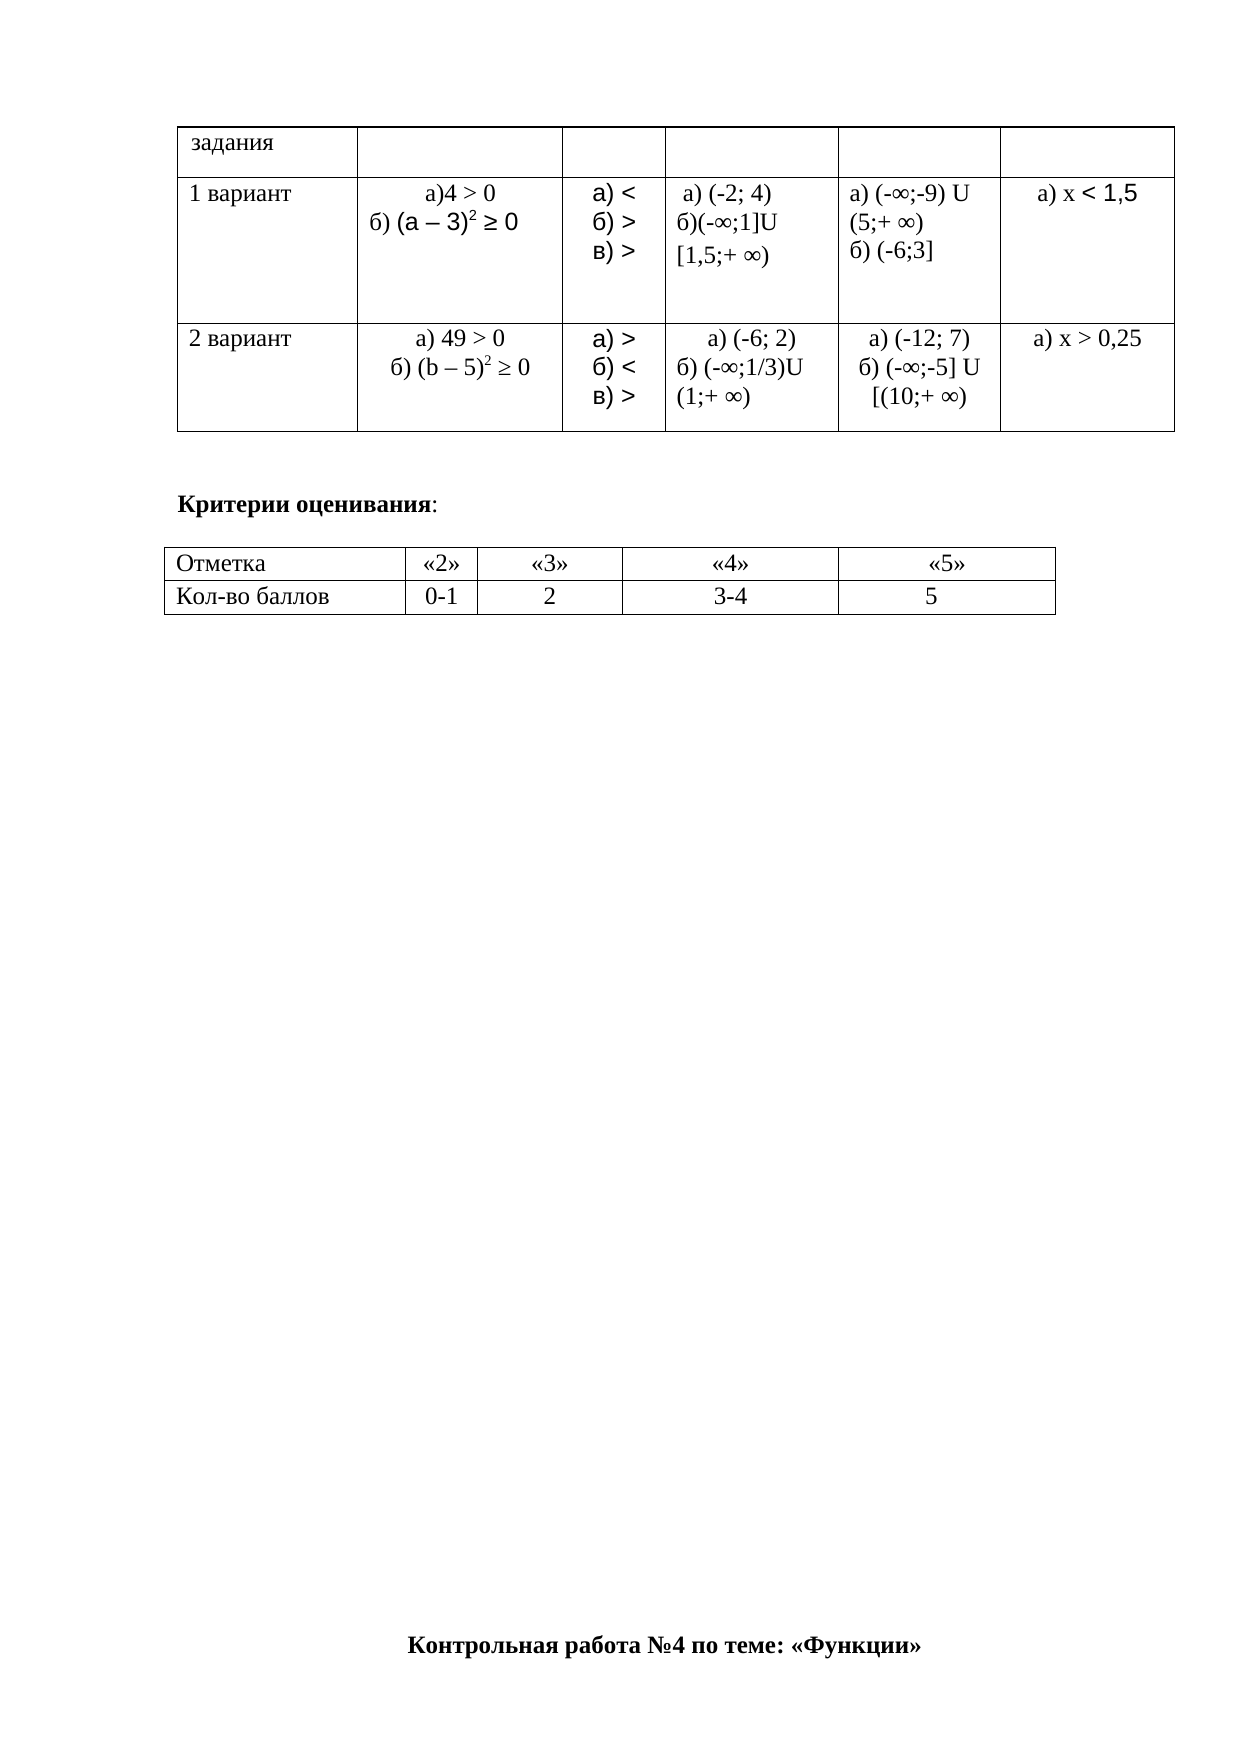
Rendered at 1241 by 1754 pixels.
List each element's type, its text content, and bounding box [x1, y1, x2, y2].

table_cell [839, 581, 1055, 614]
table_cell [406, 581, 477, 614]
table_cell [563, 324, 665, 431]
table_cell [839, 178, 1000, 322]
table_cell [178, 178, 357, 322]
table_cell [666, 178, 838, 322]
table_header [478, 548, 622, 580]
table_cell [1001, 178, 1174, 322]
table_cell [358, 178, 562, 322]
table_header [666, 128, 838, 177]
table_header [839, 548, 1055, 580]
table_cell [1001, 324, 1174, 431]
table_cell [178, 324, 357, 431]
text Контрольная работа №4 по теме: «Функции» [177, 1630, 1152, 1659]
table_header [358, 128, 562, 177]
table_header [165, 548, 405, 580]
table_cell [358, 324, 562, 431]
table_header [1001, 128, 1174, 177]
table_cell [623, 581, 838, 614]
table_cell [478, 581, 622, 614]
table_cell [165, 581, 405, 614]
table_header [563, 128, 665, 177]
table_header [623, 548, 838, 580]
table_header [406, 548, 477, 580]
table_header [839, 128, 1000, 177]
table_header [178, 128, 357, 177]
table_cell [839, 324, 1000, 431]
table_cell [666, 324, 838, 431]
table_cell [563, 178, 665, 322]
text Критерии оценивания: [177, 489, 1152, 518]
